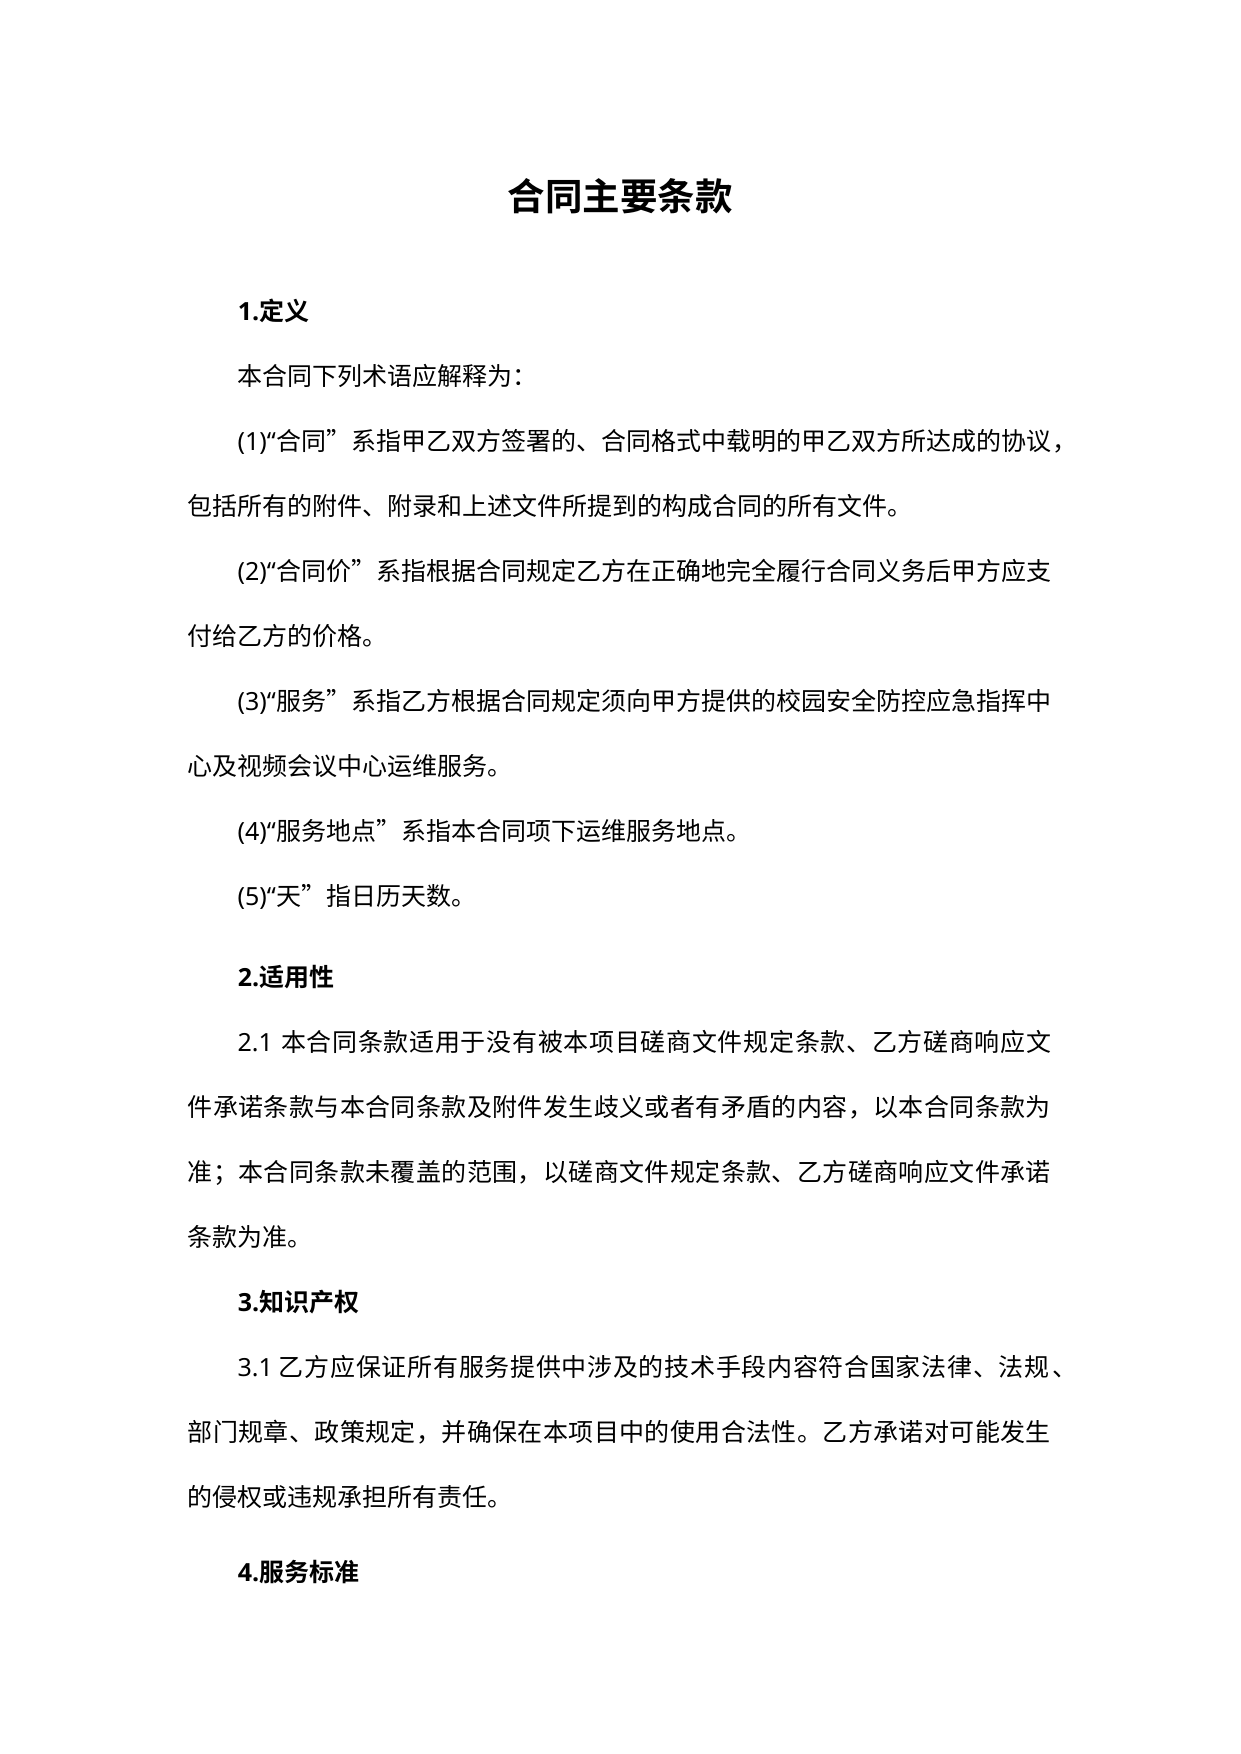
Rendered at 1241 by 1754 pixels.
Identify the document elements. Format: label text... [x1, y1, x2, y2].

text 合同主要条款 [187, 162, 1053, 227]
text 1.定义 [187, 277, 1053, 342]
text (2)“合同价”系指根据合同规定乙方在正确地完全履行合同义务后甲方应支付给乙方的价格。 [187, 537, 1053, 667]
text 本合同下列术语应解释为： [187, 342, 1053, 407]
text (1)“合同”系指甲乙双方签署的、合同格式中载明的甲乙双方所达成的协议，包括所有的附件、附录和上述文件所提到的构成合同的所有文件。 [187, 407, 1053, 537]
text 3.知识产权 [187, 1268, 1053, 1333]
text 2.1 本合同条款适用于没有被本项目磋商文件规定条款、乙方磋商响应文件承诺条款与本合同条款及附件发生歧义或者有矛盾的内容，以本合同条款为准；本合同条款未覆盖的范围，以磋商文件规定条款、乙方磋商响应文件承诺条款为准。 [187, 1008, 1053, 1268]
text (5)“天”指日历天数。 [187, 862, 1053, 927]
text 2.适用性 [187, 943, 1053, 1008]
text (3)“服务”系指乙方根据合同规定须向甲方提供的校园安全防控应急指挥中心及视频会议中心运维服务。 [187, 667, 1053, 797]
text (4)“服务地点”系指本合同项下运维服务地点。 [187, 797, 1053, 862]
text 4.服务标准 [187, 1544, 1053, 1590]
text 3.1乙方应保证所有服务提供中涉及的技术手段内容符合国家法律、法规、部门规章、政策规定，并确保在本项目中的使用合法性。乙方承诺对可能发生的侵权或违规承担所有责任。 [187, 1333, 1053, 1528]
